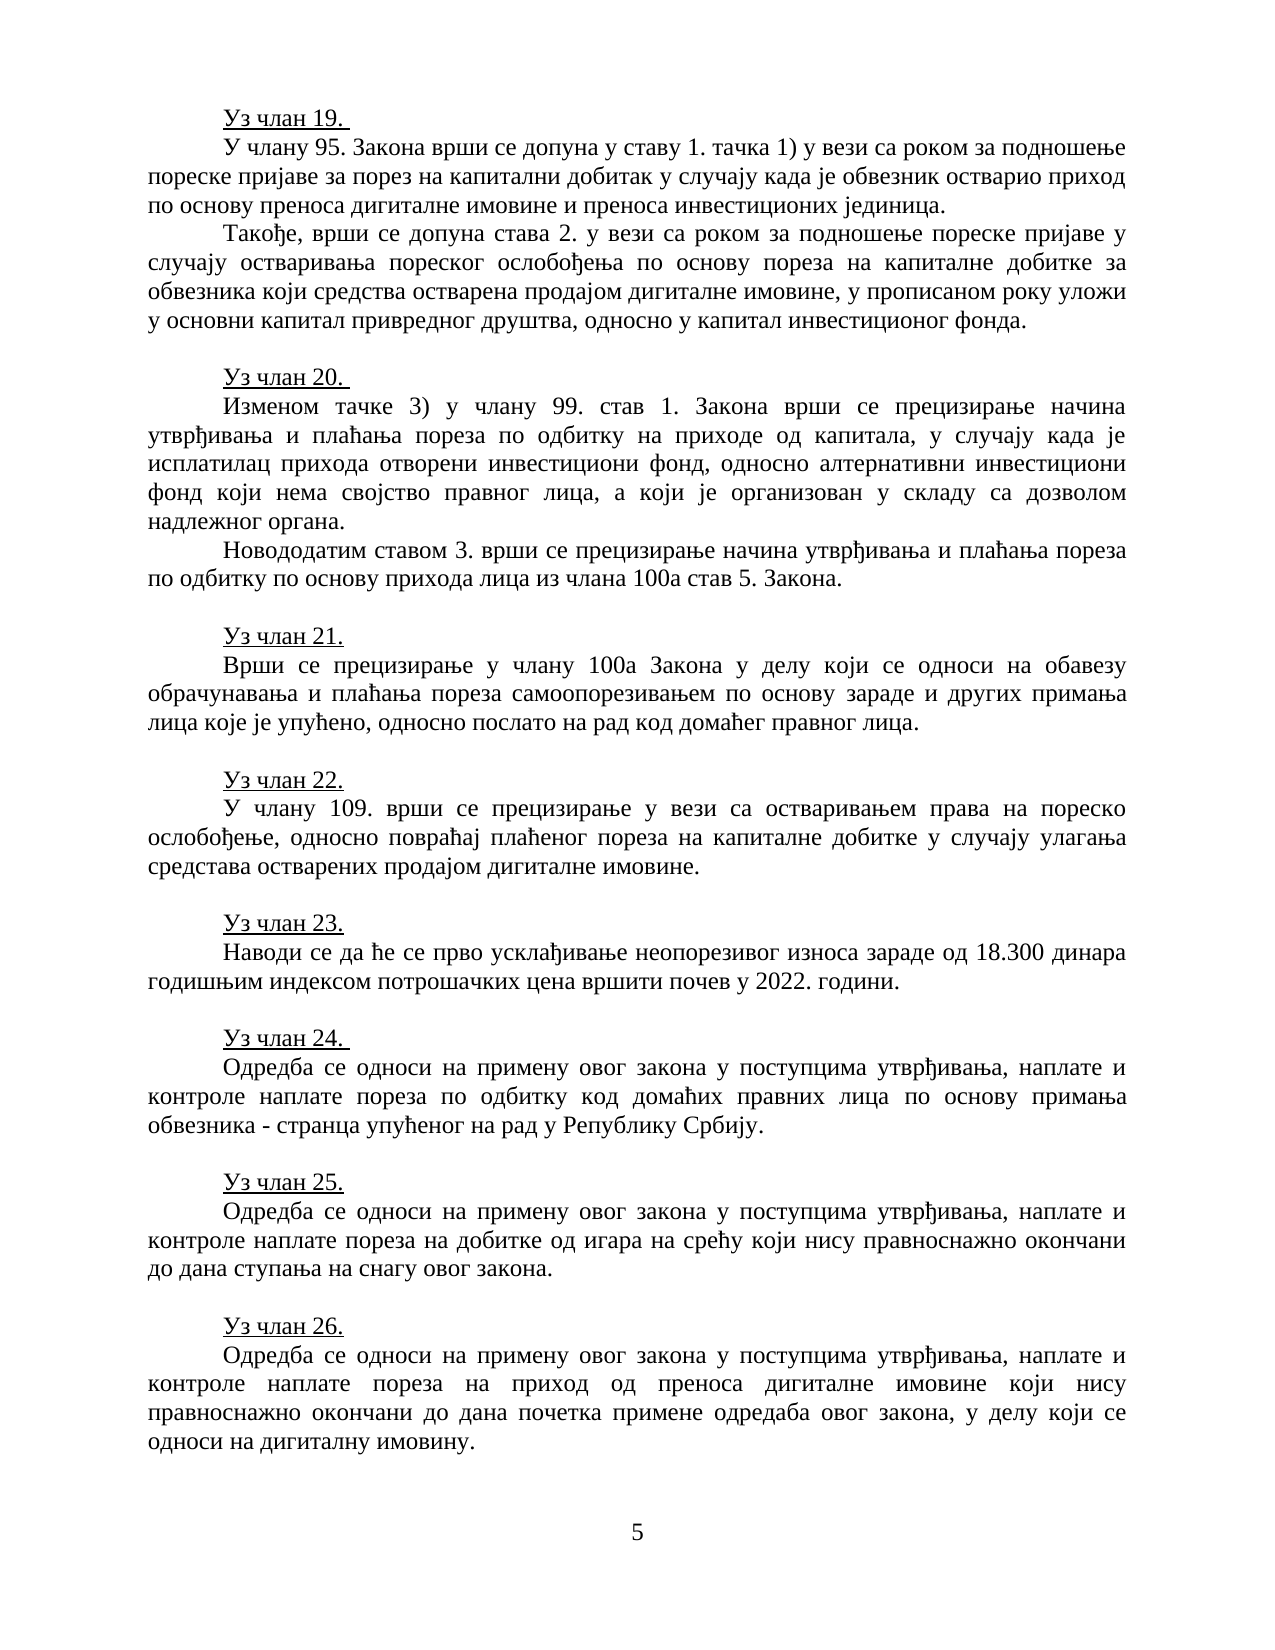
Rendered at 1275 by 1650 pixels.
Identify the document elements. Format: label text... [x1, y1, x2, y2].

text Одредба се односи на примену овог закона у поступцима утврђивања, наплате и контроле наплате пореза на приход од преноса дигиталне имовине који нису правноснажно окончани до дана почетка примене одредаба овог закона, у делу који се односи на дигиталну имовину. [148, 1340, 1127, 1455]
text У члану 95. Закона врши се допуна у ставу 1. тачка 1) у вези са роком за подношење пореске пријаве за порез на капитални добитак у случају када је обвезник остварио приход по основу преноса дигиталне имовине и преноса инвестиционих јединица. [148, 132, 1127, 218]
text Такође, врши се допуна става 2. у вези са роком за подношење пореске пријаве у случају остваривања пореског ослобођења по основу пореза на капиталне добитке за обвезника који средства остварена продајом дигиталне имовине, у прописаном року уложи у основни капитал привредног друштва, односно у капитал инвестиционог фонда. [148, 218, 1127, 333]
text Уз члан 19. [148, 103, 1127, 132]
text Уз члан 21. [148, 621, 1127, 650]
text Уз члан 22. [148, 765, 1127, 793]
text Уз члан 24. [148, 1023, 1127, 1052]
text Уз члан 23. [148, 908, 1127, 937]
text Новододатим ставом 3. врши се прецизирање начина утврђивања и плаћања пореза по одбитку по основу прихода лица из члана 100а став 5. Закона. [148, 535, 1127, 592]
text Одредба се односи на примену овог закона у поступцима утврђивања, наплате и контроле наплате пореза на добитке од игара на срећу који нису правноснажно окончани до дана ступања на снагу овог закона. [148, 1196, 1127, 1282]
text Уз члан 26. [148, 1311, 1127, 1340]
text Уз члан 20. [148, 362, 1127, 391]
text Врши се прецизирање у члану 100а Закона у делу који се односи на обавезу обрачунавања и плаћања пореза самоопорезивањем по основу зараде и других примања лица које је упућено, односно послато на рад код домаћег правног лица. [148, 650, 1127, 736]
text Одредба се односи на примену овог закона у поступцима утврђивања, наплате и контроле наплате пореза по одбитку код домаћих правних лица по основу примања обвезника - странца упућеног на рад у Републику Србију. [148, 1052, 1127, 1138]
text Уз члан 25. [148, 1167, 1127, 1196]
text Наводи се да ће се прво усклађивање неопорезивог износа зараде од 18.300 динара годишњим индексом потрошачких цена вршити почев у 2022. години. [148, 937, 1127, 995]
text У члану 109. врши се прецизирање у вези са остваривањем права на пореско ослобођење, односно повраћај плаћеног пореза на капиталне добитке у случају улагања средстава остварених продајом дигиталне имовине. [148, 793, 1127, 880]
text Изменом тачке 3) у члану 99. став 1. Закона врши се прецизирање начина утврђивања и плаћања пореза по одбитку на приходе од капитала, у случају када је исплатилац прихода отворени инвестициони фонд, односно алтернативни инвестициони фонд који нема својство правног лица, а који је организован у складу са дозволом надлежног органа. [148, 391, 1127, 535]
